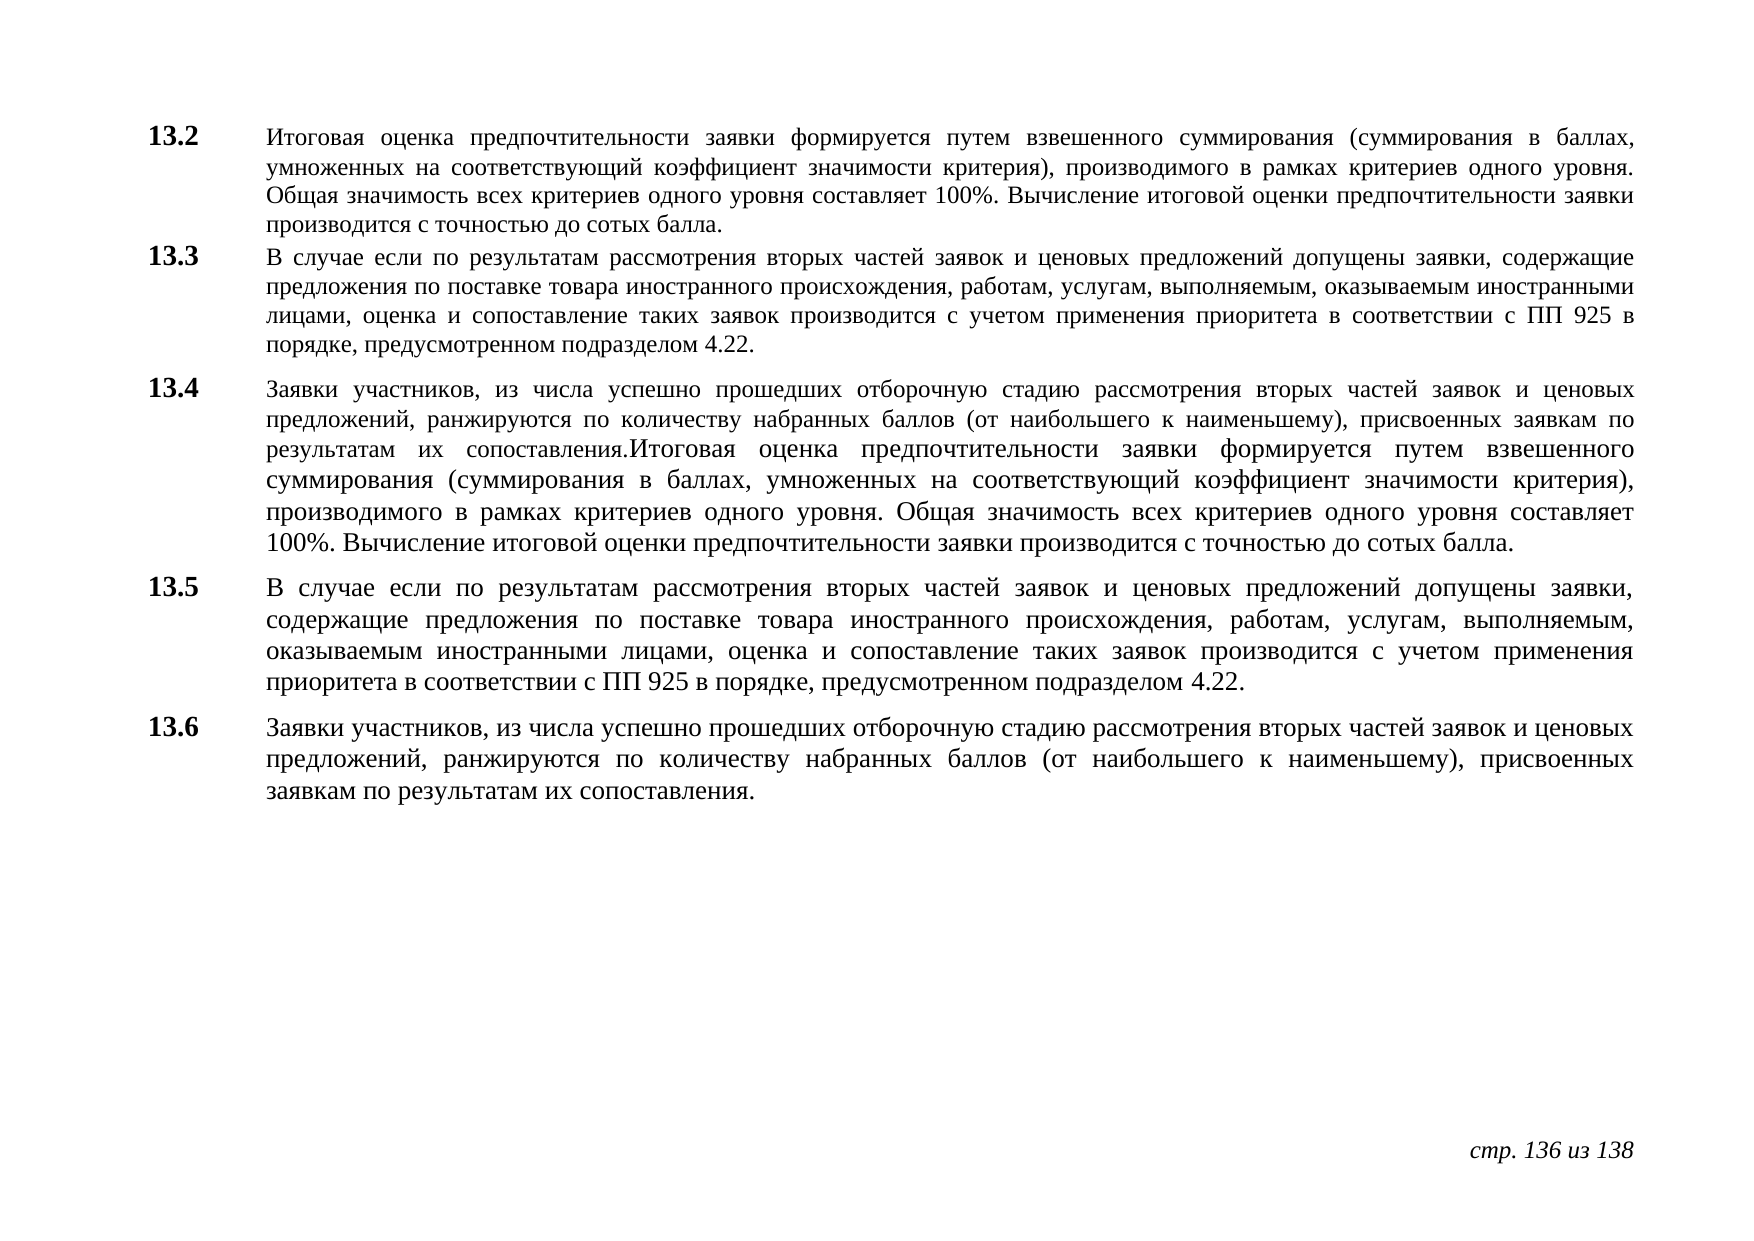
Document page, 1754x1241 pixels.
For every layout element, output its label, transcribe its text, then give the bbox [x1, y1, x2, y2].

list Заявки участников, из числа успешно прошедших отборочную стадию рассмотрения вторых частей заявок и ценовых предложений, ранжируются по количеству набранных баллов (от наибольшего к наименьшему), присвоенных заявкам по результатам их сопоставления. [148, 709, 1636, 805]
list В случае если по результатам рассмотрения вторых частей заявок и ценовых предложений допущены заявки, содержащие предложения по поставке товара иностранного происхождения, работам, услугам, выполняемым, оказываемым иностранными лицами, оценка и сопоставление таких заявок производится с учетом применения приоритета в соответствии с ПП 925 в порядке, предусмотренном подразделом 4.22. [148, 238, 1636, 358]
list Итоговая оценка предпочтительности заявки формируется путем взвешенного суммирования (суммирования в баллах, умноженных на соответствующий коэффициент значимости критерия), производимого в рамках критериев одного уровня. Общая значимость всех критериев одного уровня составляет 100%. Вычисление итоговой оценки предпочтительности заявки производится с точностью до сотых балла. [148, 118, 1636, 238]
list В случае если по результатам рассмотрения вторых частей заявок и ценовых предложений допущены заявки, содержащие предложения по поставке товара иностранного происхождения, работам, услугам, выполняемым, оказываемым иностранными лицами, оценка и сопоставление таких заявок производится с учетом применения приоритета в соответствии с ПП 925 в порядке, предусмотренном подразделом 4.22. [148, 569, 1636, 697]
list Заявки участников, из числа успешно прошедших отборочную стадию рассмотрения вторых частей заявок и ценовых предложений, ранжируются по количеству набранных баллов (от наибольшего к наименьшему), присвоенных заявкам по результатам их сопоставления.Итоговая оценка предпочтительности заявки формируется путем взвешенного суммирования (суммирования в баллах, умноженных на соответствующий коэффициент значимости критерия), производимого в рамках критериев одного уровня. Общая значимость всех критериев одного уровня составляет 100%. Вычисление итоговой оценки предпочтительности заявки производится с точностью до сотых балла. [148, 370, 1636, 557]
